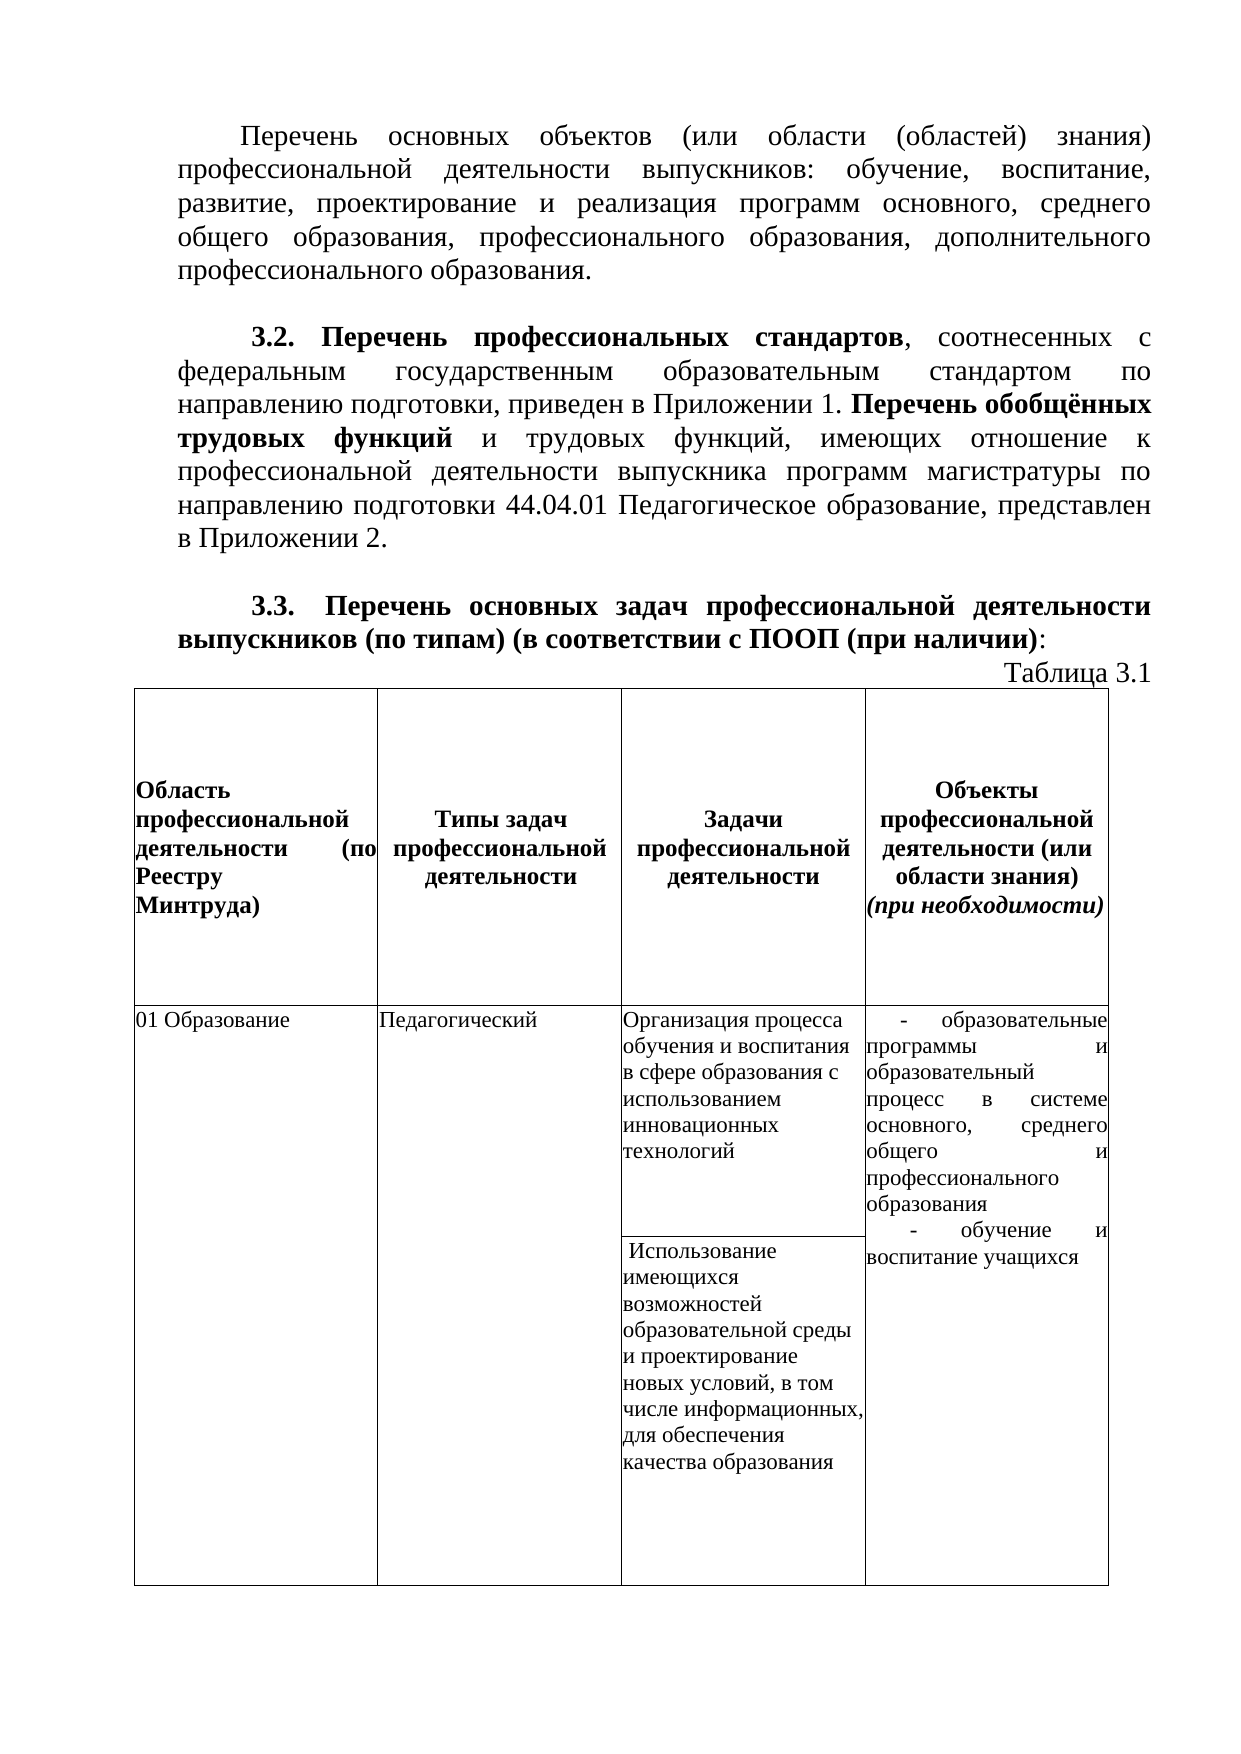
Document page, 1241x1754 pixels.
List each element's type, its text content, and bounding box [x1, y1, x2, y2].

table_header Область профессиональной деятельности (по Реестру Минтруда) [135, 689, 377, 1004]
table_header Объекты профессиональной деятельности (или области знания) (при необходимости) [866, 689, 1108, 1004]
table_cell Организация процесса обучения и воспитания в сфере образования с использованием инновационных технологий [622, 1006, 865, 1236]
table_cell Использование имеющихся возможностей образовательной среды и проектирование новых условий, в том числе информационных, для обеспечения качества образования [622, 1237, 865, 1585]
text 3.3. Перечень основных задач профессиональной деятельности выпускников (по типам) (в соответствии с ПООП (при наличии): [177, 588, 1152, 655]
table_cell Педагогический [378, 1006, 621, 1585]
table_header Типы задач профессиональной деятельности [378, 689, 621, 1004]
table_cell - образовательные программы и образовательный процесс в системе основного, среднего общего и профессионального образования - обучение и воспитание учащихся [866, 1006, 1108, 1585]
table_cell 01 Образование [135, 1006, 377, 1585]
text Таблица 3.1 [177, 655, 1152, 688]
text 3.2. Перечень профессиональных стандартов, соотнесенных с федеральным государственным образовательным стандартом по направлению подготовки, приведен в Приложении 1. Перечень обобщённых трудовых функций и трудовых функций, имеющих отношение к профессиональной деятельности выпускника программ магистратуры по направлению подготовки 44.04.01 Педагогическое образование, представлен в Приложении 2. [177, 319, 1152, 554]
text Перечень основных объектов (или области (областей) знания) профессиональной деятельности выпускников: обучение, воспитание, развитие, проектирование и реализация программ основного, среднего общего образования, профессионального образования, дополнительного профессионального образования. [177, 118, 1152, 286]
table_header Задачи профессиональной деятельности [622, 689, 865, 1004]
